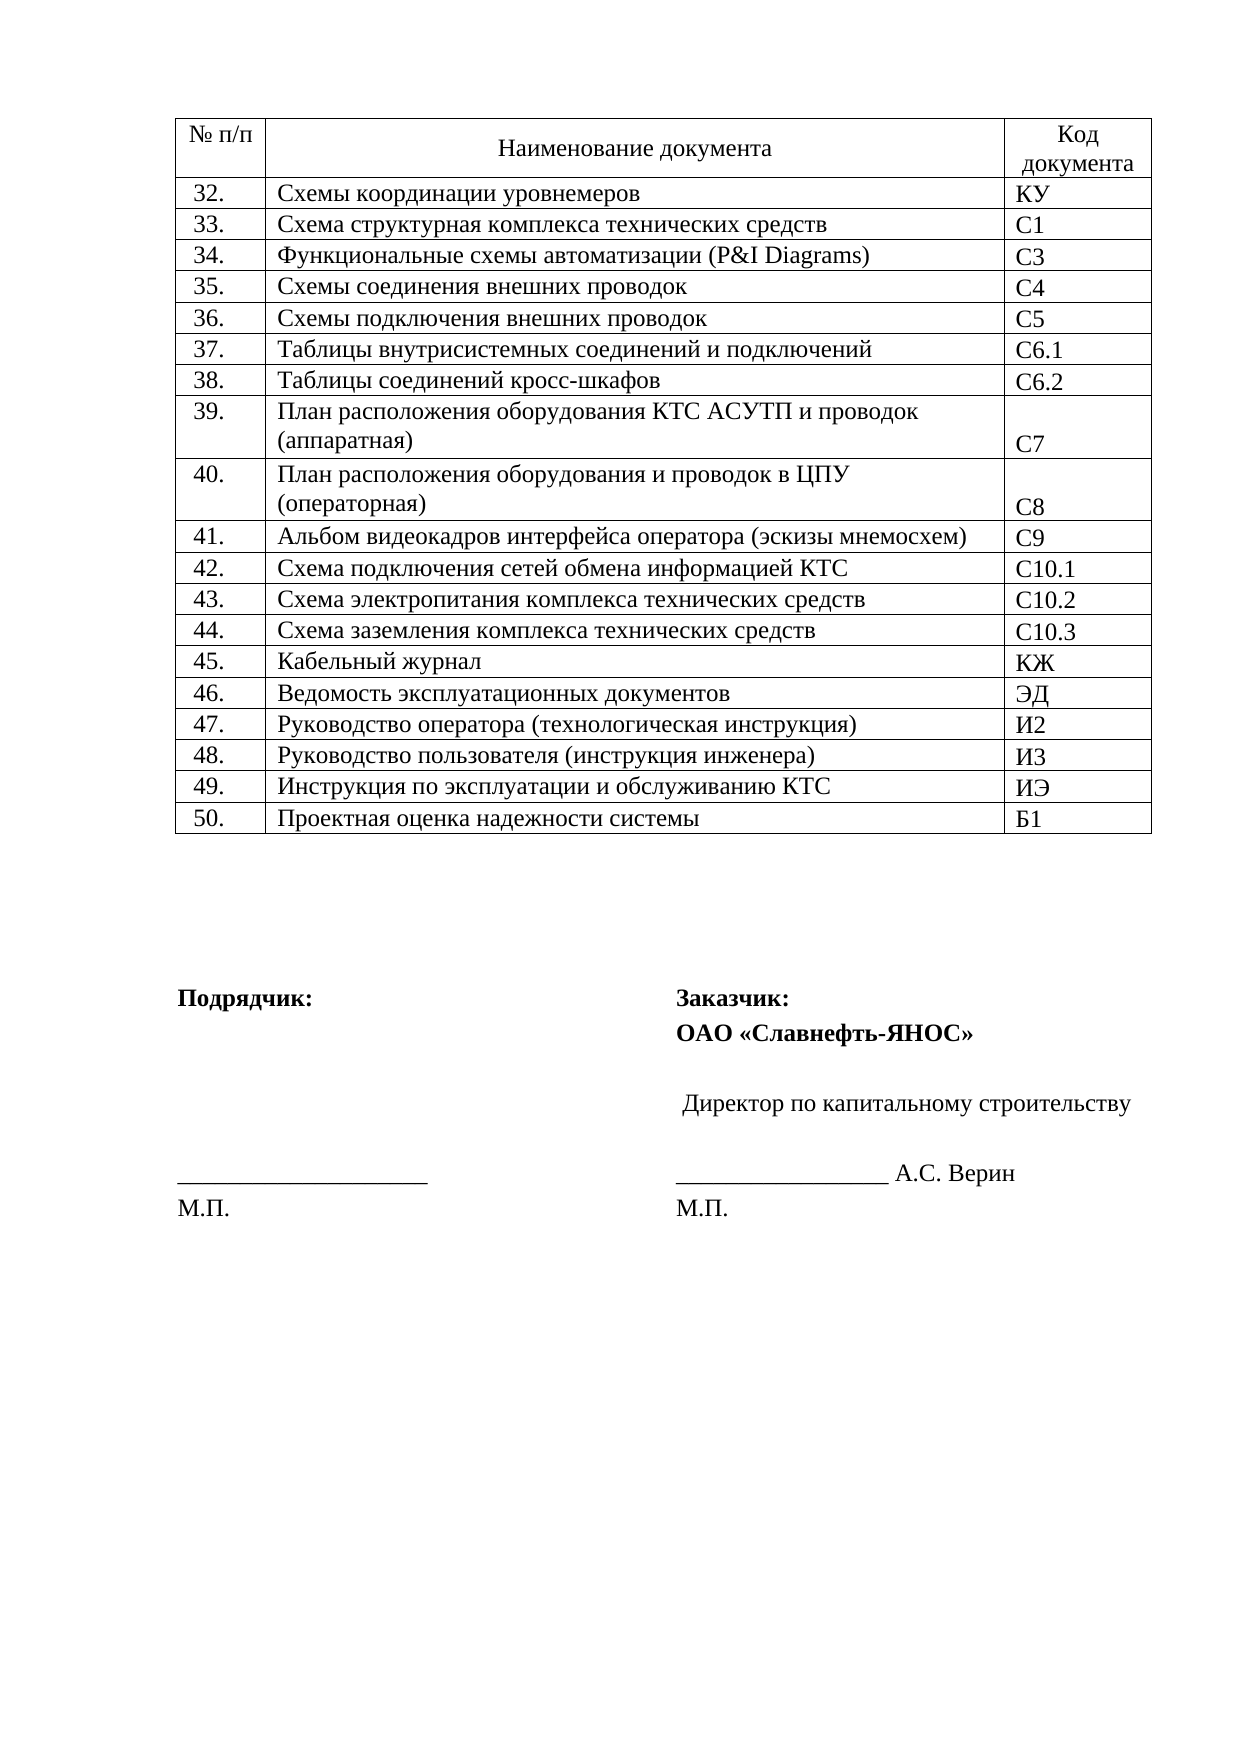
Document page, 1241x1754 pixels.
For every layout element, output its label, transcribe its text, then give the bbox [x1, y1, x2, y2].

table_cell [176, 396, 265, 458]
table_cell Функциональные схемы автоматизации (P&I Diagrams) [266, 240, 1004, 270]
table_cell ____________________ М.П. [166, 1053, 664, 1228]
table_header Наименование документа [266, 119, 1004, 177]
table_cell Таблицы внутрисистемных соединений и подключений [266, 334, 1004, 364]
table_cell [176, 334, 265, 364]
table_cell Схема подключения сетей обмена информацией КТС [266, 553, 1004, 583]
table_cell Схема электропитания комплекса технических средств [266, 584, 1004, 614]
table_header № п/п [176, 119, 265, 177]
table_cell С1 [1005, 209, 1151, 239]
table_cell И2 [1005, 709, 1151, 739]
table_cell Ведомость эксплуатационных документов [266, 678, 1004, 708]
table_header Код документа [1005, 119, 1151, 177]
table_cell ИЭ [1005, 771, 1151, 802]
table_cell План расположения оборудования и проводок в ЦПУ (операторная) [266, 459, 1004, 520]
table_header Заказчик: ОАО «Славнефть-ЯНОС» [665, 983, 1163, 1053]
table_cell [176, 271, 265, 302]
table_cell Схема заземления комплекса технических средств [266, 615, 1004, 645]
table_cell И3 [1005, 740, 1151, 770]
table_cell Схемы подключения внешних проводок [266, 303, 1004, 333]
table_cell Схемы соединения внешних проводок [266, 271, 1004, 302]
table_cell [176, 240, 265, 270]
table_cell [176, 365, 265, 395]
table_cell С6.2 [1005, 365, 1151, 395]
table_cell [176, 521, 265, 552]
table_cell С6.1 [1005, 334, 1151, 364]
table_cell [176, 459, 265, 520]
table_cell [176, 740, 265, 770]
table_cell [176, 803, 265, 833]
table_cell С8 [1005, 459, 1151, 520]
table_cell С9 [1005, 521, 1151, 552]
table_cell С10.2 [1005, 584, 1151, 614]
table_cell [176, 209, 265, 239]
table_cell Б1 [1005, 803, 1151, 833]
table_cell Схемы координации уровнемеров [266, 178, 1004, 208]
table_cell Проектная оценка надежности системы [266, 803, 1004, 833]
table_cell С4 [1005, 271, 1151, 302]
table_cell План расположения оборудования КТС АСУТП и проводок (аппаратная) [266, 396, 1004, 458]
table_cell [176, 709, 265, 739]
table_cell ЭД [1005, 678, 1151, 708]
table_cell С10.1 [1005, 553, 1151, 583]
table_cell [176, 615, 265, 645]
table_cell Инструкция по эксплуатации и обслуживанию КТС [266, 771, 1004, 802]
table_cell [176, 178, 265, 208]
table_cell Руководство пользователя (инструкция инженера) [266, 740, 1004, 770]
table_cell Таблицы соединений кросс-шкафов [266, 365, 1004, 395]
table_cell [176, 584, 265, 614]
table_cell [176, 678, 265, 708]
table_cell Схема структурная комплекса технических средств [266, 209, 1004, 239]
table_cell С5 [1005, 303, 1151, 333]
table_cell С7 [1005, 396, 1151, 458]
table_cell С10.3 [1005, 615, 1151, 645]
table_cell Альбом видеокадров интерфейса оператора (эскизы мнемосхем) [266, 521, 1004, 552]
table_cell КУ [1005, 178, 1151, 208]
table_cell С3 [1005, 240, 1151, 270]
table_cell [176, 771, 265, 802]
table_cell Директор по капитальному строительству _________________ А.С. Верин М.П. [665, 1053, 1163, 1228]
table_cell [176, 303, 265, 333]
table_cell [176, 553, 265, 583]
table_cell [176, 646, 265, 677]
table_cell КЖ [1005, 646, 1151, 677]
table_cell Кабельный журнал [266, 646, 1004, 677]
table_cell Руководство оператора (технологическая инструкция) [266, 709, 1004, 739]
table_header Подрядчик: [166, 983, 664, 1053]
